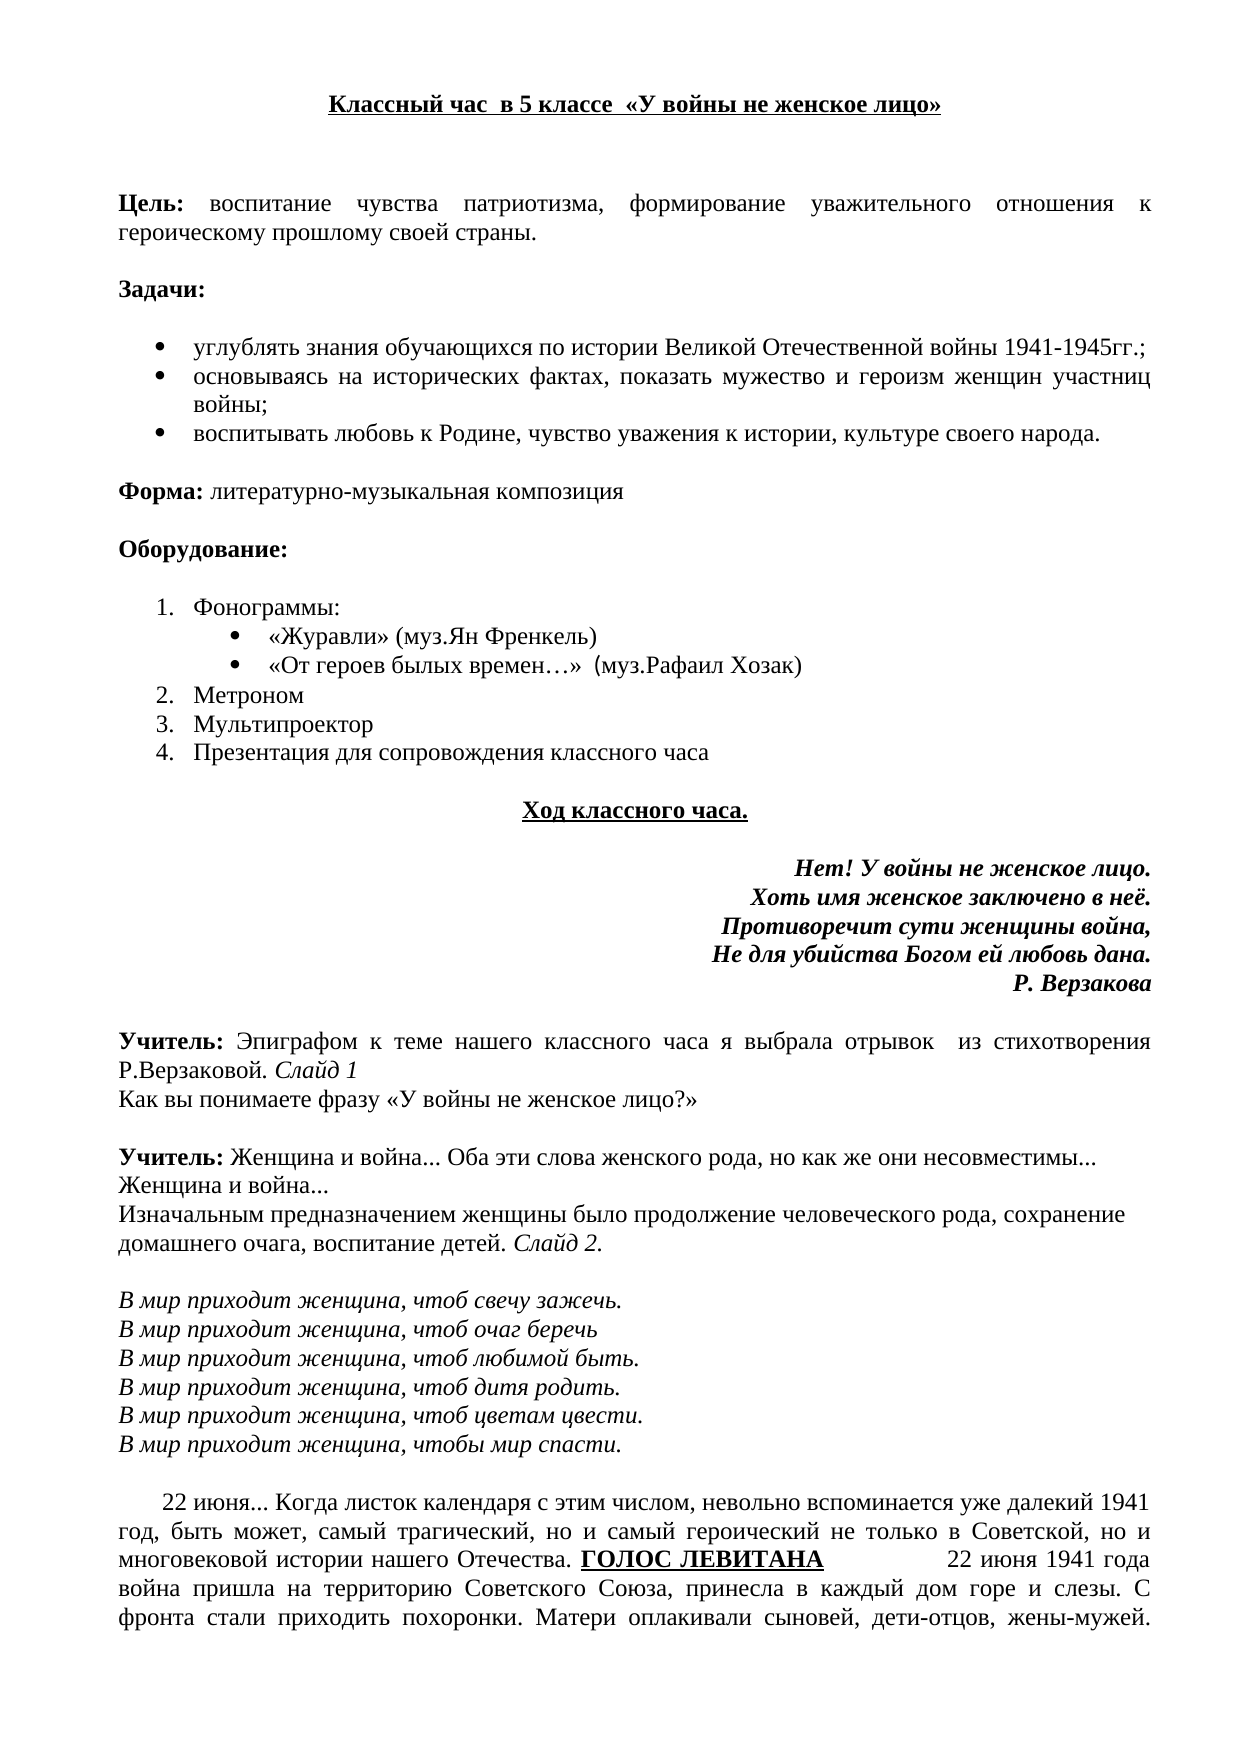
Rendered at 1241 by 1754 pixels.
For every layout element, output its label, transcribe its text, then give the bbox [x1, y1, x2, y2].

list Презентация для сопровождения классного часа [156, 737, 1152, 766]
text Нет! У войны не женское лицо. [118, 853, 1152, 882]
text Учитель: Эпиграфом к теме нашего классного часа я выбрала отрывок из стихотворения Р.Верзаковой. Слайд 1 [118, 1026, 1152, 1084]
text Форма: литературно-музыкальная композиция [118, 476, 1152, 505]
list основываясь на исторических фактах, показать мужество и героизм женщин участниц войны; [156, 361, 1152, 418]
text Р. Верзакова [118, 968, 1152, 997]
text В мир приходит женщина, чтоб любимой быть. [118, 1343, 1152, 1372]
text Учитель: Женщина и война... Оба эти слова женского рода, но как же они несовместимы... Женщина и война... [118, 1142, 1152, 1199]
text Не для убийства Богом ей любовь дана. [118, 939, 1152, 968]
list Мультипроектор [156, 709, 1152, 737]
list «От героев былых времен…» (муз.Рафаил Хозак) [231, 649, 1152, 680]
text Классный час в 5 классе «У войны не женское лицо» [118, 89, 1152, 117]
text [118, 1487, 1152, 1631]
list Метроном [156, 680, 1152, 709]
text Изначальным предназначением женщины было продолжение человеческого рода, сохранение домашнего очага, воспитание детей. Слайд 2. [118, 1199, 1152, 1257]
list Фонограммы: [156, 592, 1152, 621]
text В мир приходит женщина, чтобы мир спасти. [118, 1429, 1152, 1458]
text Цель: воспитание чувства патриотизма, формирование уважительного отношения к героическому прошлому своей страны. [118, 188, 1152, 245]
text Хоть имя женское заключено в неё. [118, 882, 1152, 911]
text В мир приходит женщина, чтоб цветам цвести. [118, 1400, 1152, 1429]
text В мир приходит женщина, чтоб свечу зажечь. [118, 1285, 1152, 1314]
text В мир приходит женщина, чтоб дитя родить. [118, 1372, 1152, 1400]
text Оборудование: [118, 534, 1152, 563]
text Задачи: [118, 274, 1152, 303]
text В мир приходит женщина, чтоб очаг беречь [118, 1314, 1152, 1343]
list воспитывать любовь к Родине, чувство уважения к истории, культуре своего народа. [156, 418, 1152, 447]
list углублять знания обучающихся по истории Великой Отечественной войны 1941-1945гг.; [156, 332, 1152, 361]
list «Журавли» (муз.Ян Френкель) [231, 621, 1152, 649]
text Как вы понимаете фразу «У войны не женское лицо?» [118, 1084, 1152, 1112]
text Противоречит сути женщины война, [118, 911, 1152, 939]
text Ход классного часа. [118, 795, 1152, 824]
